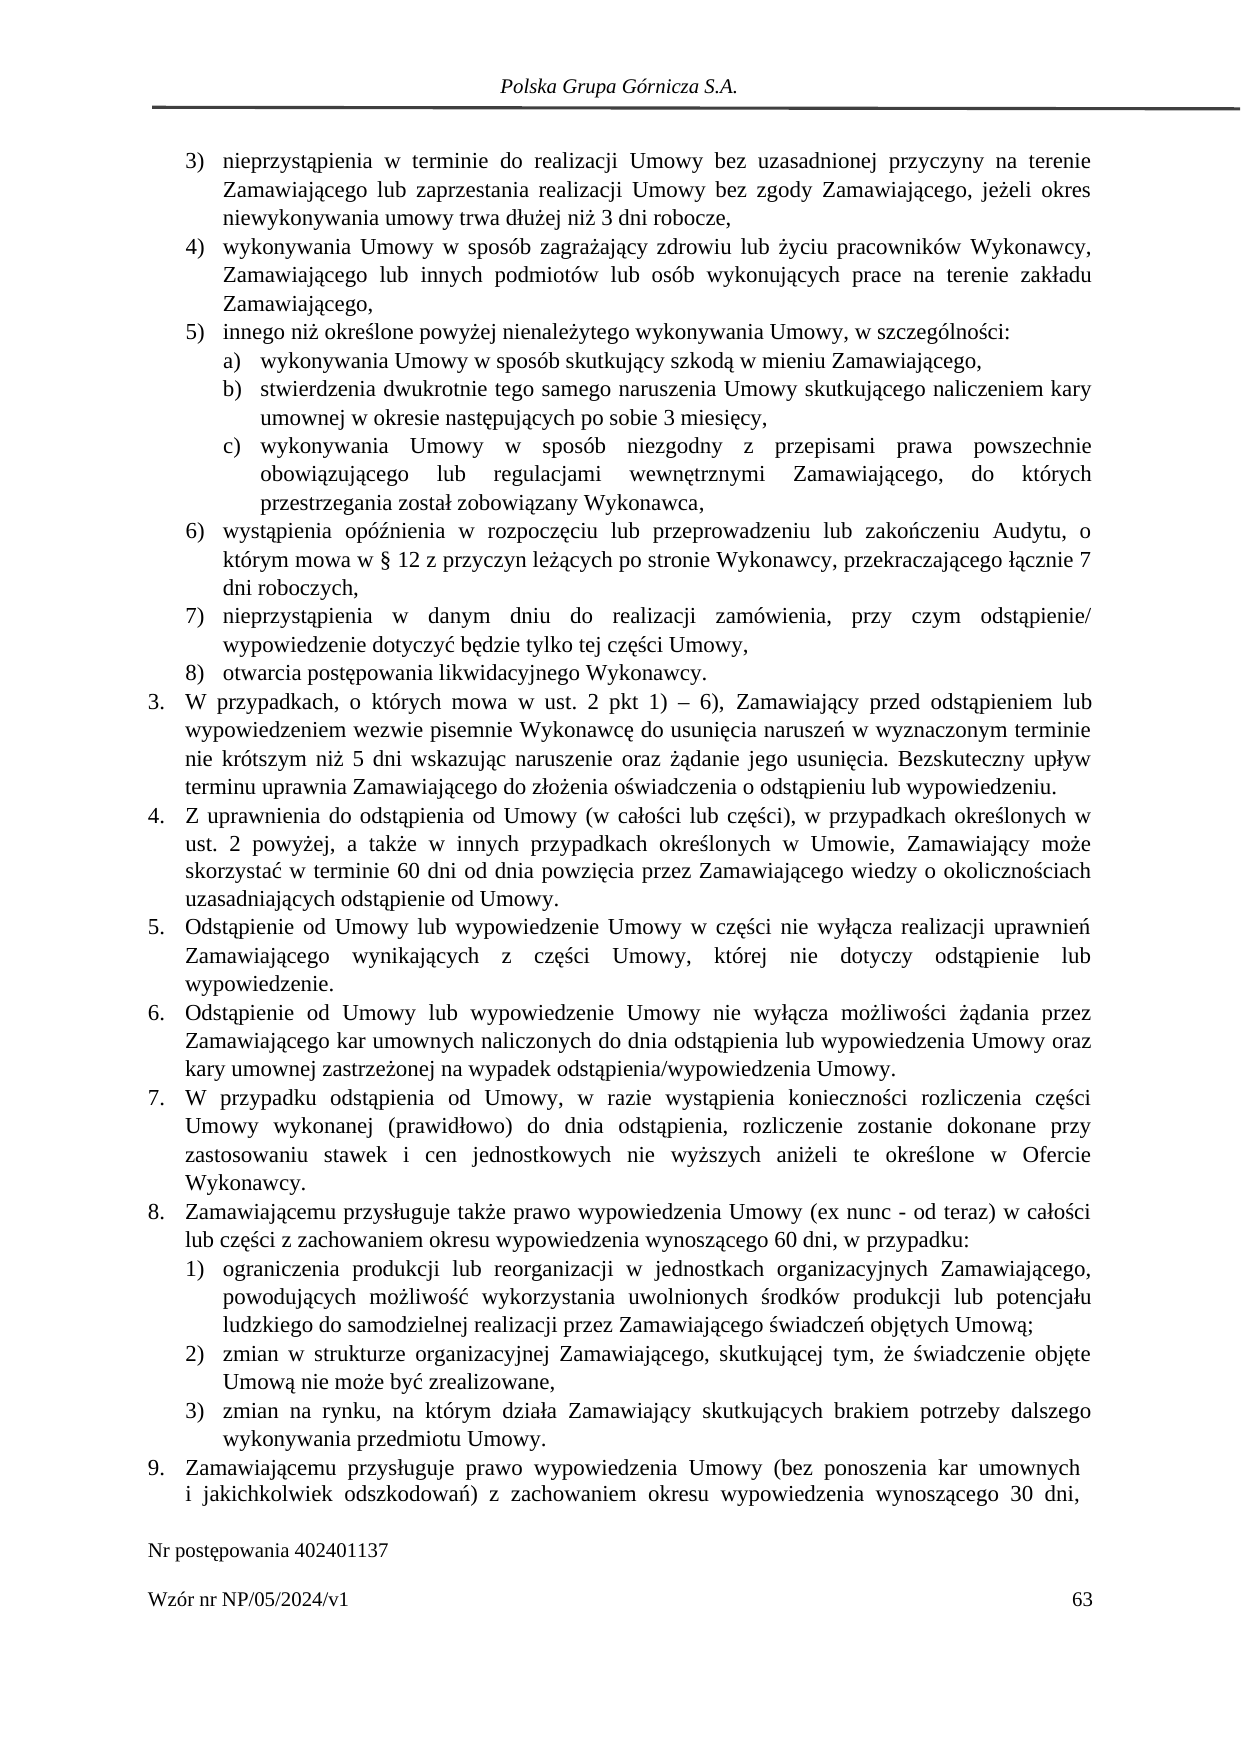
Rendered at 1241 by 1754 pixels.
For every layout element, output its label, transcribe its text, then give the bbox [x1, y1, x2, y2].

list otwarcia postępowania likwidacyjnego Wykonawcy. [185, 659, 1093, 686]
list Odstąpienie od Umowy lub wypowiedzenie Umowy nie wyłącza możliwości żądania przez Zamawiającego kar umownych naliczonych do dnia odstąpienia lub wypowiedzenia Umowy oraz kary umownej zastrzeżonej na wypadek odstąpienia/wypowiedzenia Umowy. [148, 999, 1093, 1082]
list ograniczenia produkcji lub reorganizacji w jednostkach organizacyjnych Zamawiającego, powodujących możliwość wykorzystania uwolnionych środków produkcji lub potencjału ludzkiego do samodzielnej realizacji przez Zamawiającego świadczeń objętych Umową; [185, 1254, 1093, 1338]
list wystąpienia opóźnienia w rozpoczęciu lub przeprowadzeniu lub zakończeniu Audytu, o którym mowa w § 12 z przyczyn leżących po stronie Wykonawcy, przekraczającego łącznie 7 dni roboczych, [185, 517, 1093, 601]
list zmian na rynku, na którym działa Zamawiający skutkujących brakiem potrzeby dalszego wykonywania przedmiotu Umowy. [185, 1397, 1093, 1452]
list W przypadku odstąpienia od Umowy, w razie wystąpienia konieczności rozliczenia części Umowy wykonanej (prawidłowo) do dnia odstąpienia, rozliczenie zostanie dokonane przy zastosowaniu stawek i cen jednostkowych nie wyższych aniżeli te określone w Ofercie Wykonawcy. [148, 1084, 1093, 1196]
list nieprzystąpienia w danym dniu do realizacji zamówienia, przy czym odstąpienie/ wypowiedzenie dotyczyć będzie tylko tej części Umowy, [185, 603, 1093, 657]
list W przypadkach, o których mowa w ust. 2 pkt 1) – 6), Zamawiający przed odstąpieniem lub wypowiedzeniem wezwie pisemnie Wykonawcę do usunięcia naruszeń w wyznaczonym terminie nie krótszym niż 5 dni wskazując naruszenie oraz żądanie jego usunięcia. Bezskuteczny upływ terminu uprawnia Zamawiającego do złożenia oświadczenia o odstąpieniu lub wypowiedzeniu. [148, 688, 1093, 799]
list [148, 1454, 1093, 1506]
list wykonywania Umowy w sposób niezgodny z przepisami prawa powszechnie obowiązującego lub regulacjami wewnętrznymi Zamawiającego, do których przestrzegania został zobowiązany Wykonawca, [223, 432, 1093, 515]
list wykonywania Umowy w sposób zagrażający zdrowiu lub życiu pracowników Wykonawcy, Zamawiającego lub innych podmiotów lub osób wykonujących prace na terenie zakładu Zamawiającego, [185, 233, 1093, 316]
list Zamawiającemu przysługuje także prawo wypowiedzenia Umowy (ex nunc - od teraz) w całości lub części z zachowaniem okresu wypowiedzenia wynoszącego 60 dni, w przypadku: [148, 1198, 1093, 1252]
list Z uprawnienia do odstąpienia od Umowy (w całości lub części), w przypadkach określonych w ust. 2 powyżej, a także w innych przypadkach określonych w Umowie, Zamawiający może skorzystać w terminie 60 dni od dnia powzięcia przez Zamawiającego wiedzy o okolicznościach uzasadniających odstąpienie od Umowy. [148, 802, 1093, 912]
list zmian w strukturze organizacyjnej Zamawiającego, skutkującej tym, że świadczenie objęte Umową nie może być zrealizowane, [185, 1340, 1093, 1395]
list wykonywania Umowy w sposób skutkujący szkodą w mieniu Zamawiającego, [223, 347, 1093, 373]
list nieprzystąpienia w terminie do realizacji Umowy bez uzasadnionej przyczyny na terenie Zamawiającego lub zaprzestania realizacji Umowy bez zgody Zamawiającego, jeżeli okres niewykonywania umowy trwa dłużej niż 3 dni robocze, [185, 148, 1093, 231]
list stwierdzenia dwukrotnie tego samego naruszenia Umowy skutkującego naliczeniem kary umownej w okresie następujących po sobie 3 miesięcy, [223, 375, 1093, 430]
list Odstąpienie od Umowy lub wypowiedzenie Umowy w części nie wyłącza realizacji uprawnień Zamawiającego wynikających z części Umowy, której nie dotyczy odstąpienie lub wypowiedzenie. [148, 913, 1093, 997]
list innego niż określone powyżej nienależytego wykonywania Umowy, w szczególności: [185, 318, 1093, 344]
